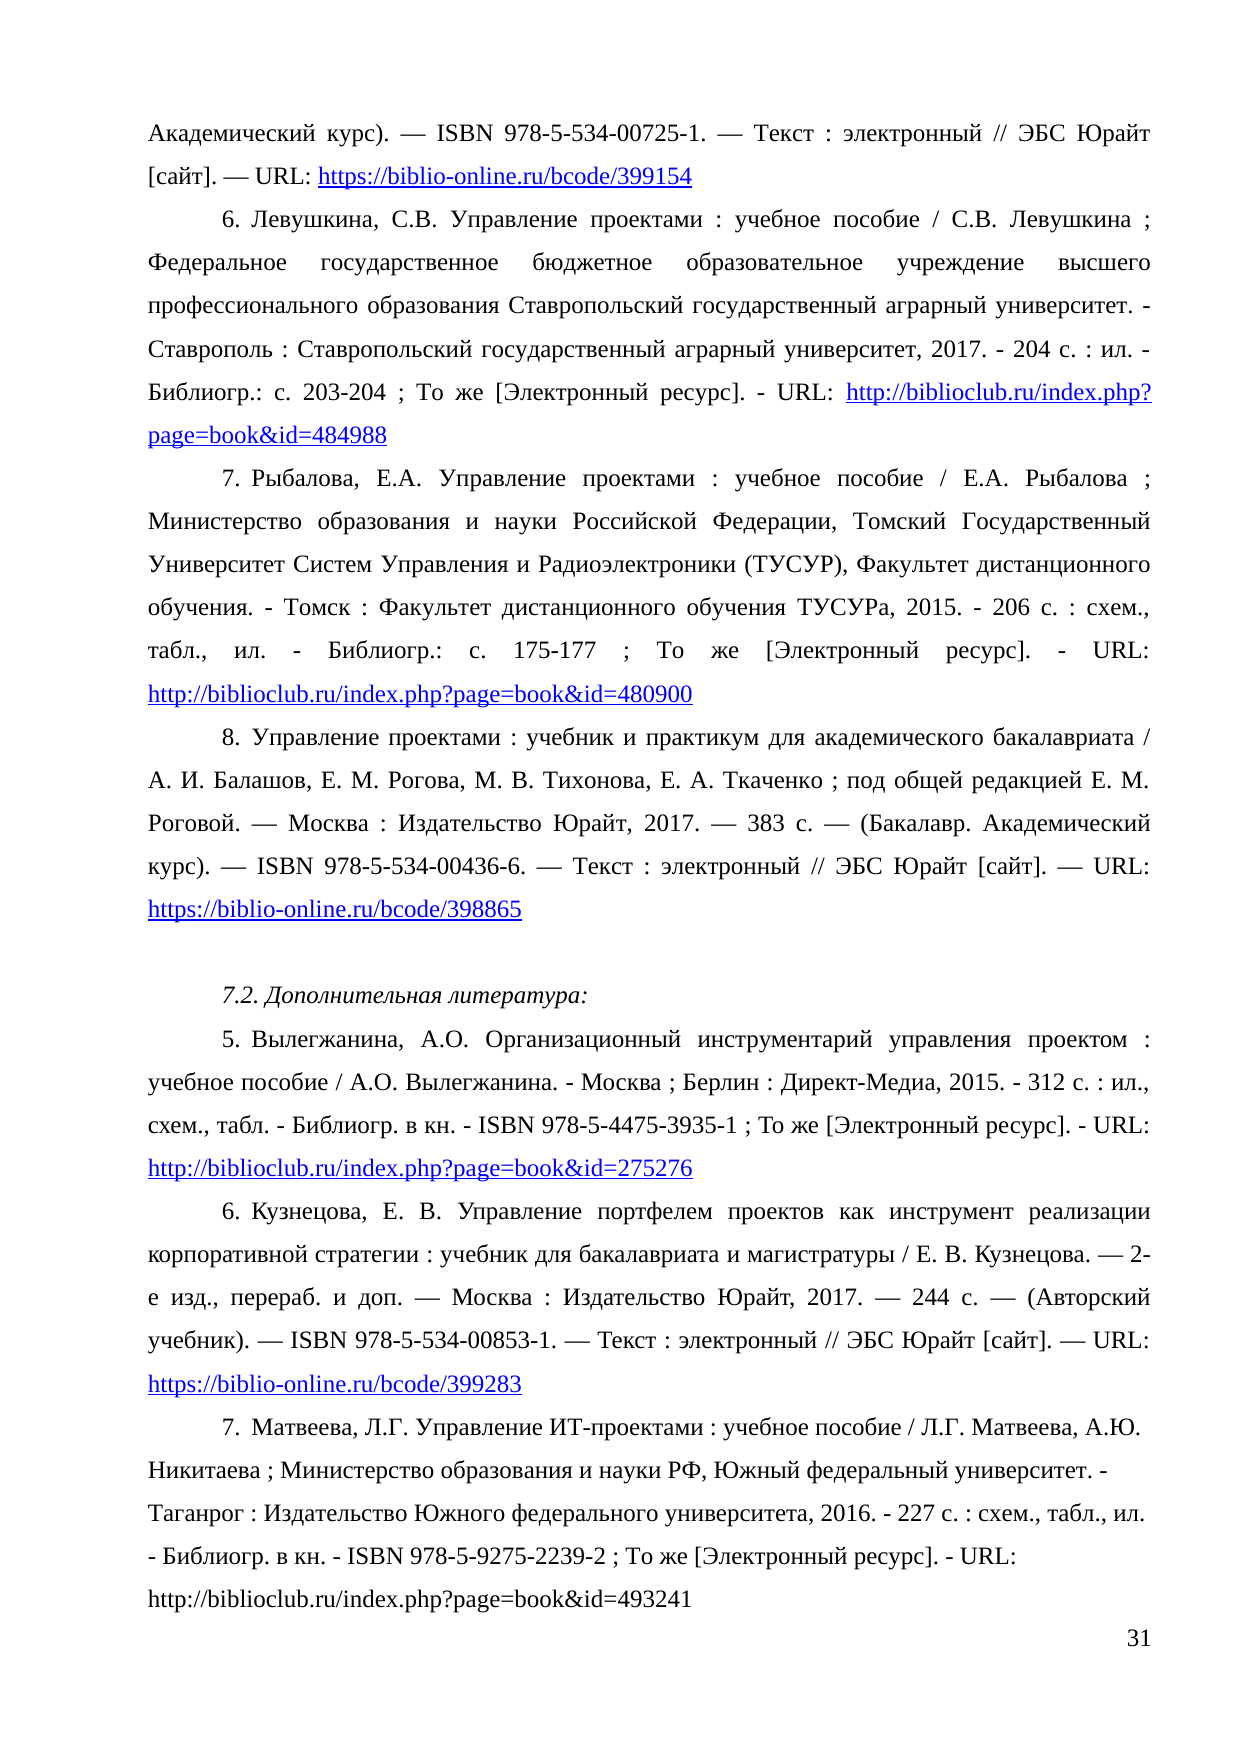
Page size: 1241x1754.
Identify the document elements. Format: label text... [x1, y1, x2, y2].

list Матвеева, Л.Г. Управление ИТ-проектами : учебное пособие / Л.Г. Матвеева, А.Ю. Никитаева ; Министерство образования и науки РФ, Южный федеральный университет. - Таганрог : Издательство Южного федерального университета, 2016. - 227 с. : схем., табл., ил. - Библиогр. в кн. - ISBN 978-5-9275-2239-2 ; То же [Электронный ресурс]. - URL: http://biblioclub.ru/index.php?page=book&id=493241 [148, 1412, 1152, 1613]
list Левушкина, С.В. Управление проектами : учебное пособие / С.В. Левушкина ; Федеральное государственное бюджетное образовательное учреждение высшего профессионального образования Ставропольский государственный аграрный университет. - Ставрополь : Ставропольский государственный аграрный университет, 2017. - 204 с. : ил. - Библиогр.: с. 203-204 ; То же [Электронный ресурс]. - URL: http://biblioclub.ru/index.php?page=book&id=484988 [148, 204, 1152, 449]
list Управление проектами : учебник и практикум для академического бакалавриата / А. И. Балашов, Е. М. Рогова, М. В. Тихонова, Е. А. Ткаченко ; под общей редакцией Е. М. Роговой. — Москва : Издательство Юрайт, 2017. — 383 с. — (Бакалавр. Академический курс). — ISBN 978-5-534-00436-6. — Текст : электронный // ЭБС Юрайт [сайт]. — URL: https://biblio-online.ru/bcode/398865 [148, 722, 1152, 923]
list Кузнецова, Е. В. Управление портфелем проектов как инструмент реализации корпоративной стратегии : учебник для бакалавриата и магистратуры / Е. В. Кузнецова. — 2-е изд., перераб. и доп. — Москва : Издательство Юрайт, 2017. — 244 с. — (Авторский учебник). — ISBN 978-5-534-00853-1. — Текст : электронный // ЭБС Юрайт [сайт]. — URL: https://biblio-online.ru/bcode/399283 [148, 1196, 1152, 1397]
list Рыбалова, Е.А. Управление проектами : учебное пособие / Е.А. Рыбалова ; Министерство образования и науки Российской Федерации, Томский Государственный Университет Систем Управления и Радиоэлектроники (ТУСУР), Факультет дистанционного обучения. - Томск : Факультет дистанционного обучения ТУСУРа, 2015. - 206 с. : схем., табл., ил. - Библиогр.: с. 175-177 ; То же [Электронный ресурс]. - URL: http://biblioclub.ru/index.php?page=book&id=480900 [148, 463, 1152, 707]
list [148, 118, 1152, 190]
text 7.2. Дополнительная литература: [148, 981, 1152, 1009]
list Вылегжанина, А.О. Организационный инструментарий управления проектом : учебное пособие / А.О. Вылегжанина. - Москва ; Берлин : Директ-Медиа, 2015. - 312 с. : ил., схем., табл. - Библиогр. в кн. - ISBN 978-5-4475-3935-1 ; То же [Электронный ресурс]. - URL: http://biblioclub.ru/index.php?page=book&id=275276 [148, 1024, 1152, 1182]
